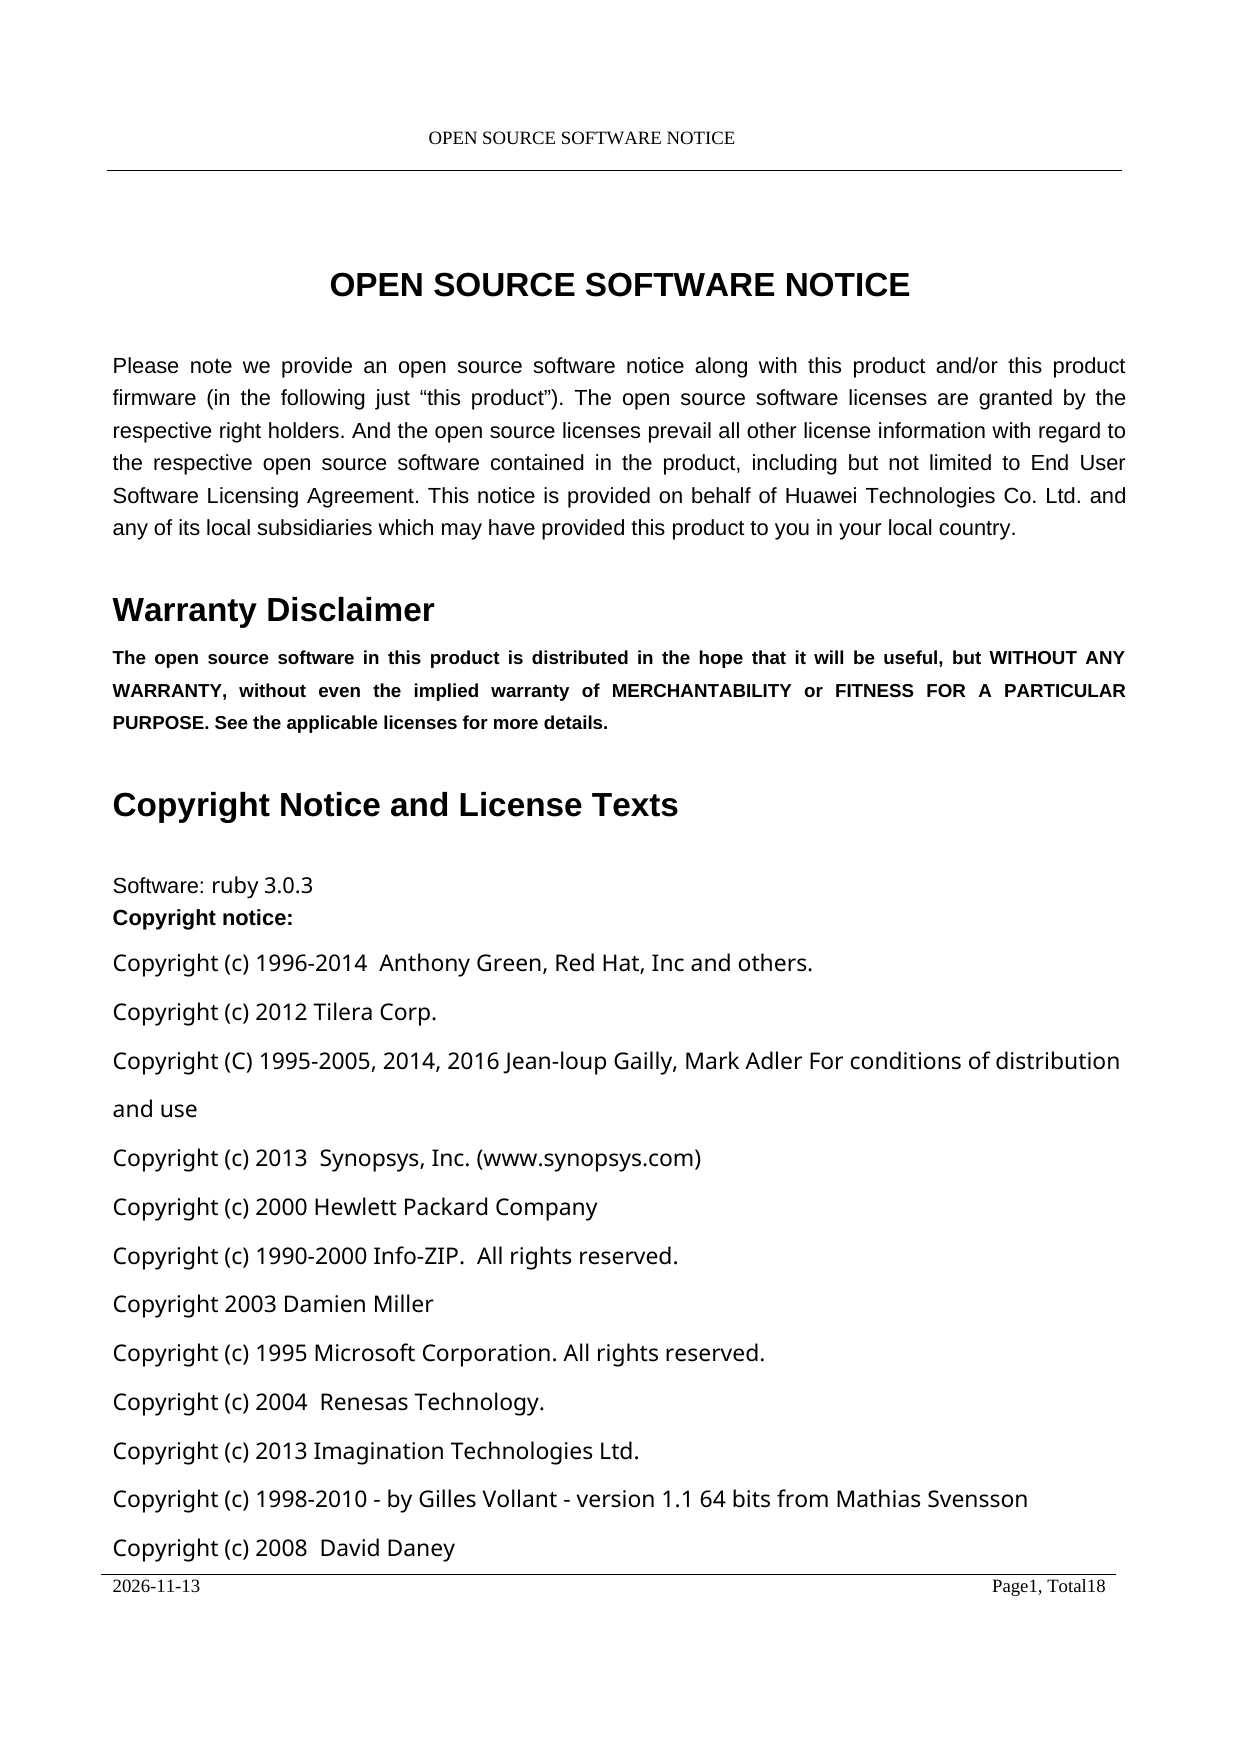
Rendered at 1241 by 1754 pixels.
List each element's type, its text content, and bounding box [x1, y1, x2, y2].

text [112, 947, 1128, 1564]
text The open source software in this product is distributed in the hope that it will be useful, but WITHOUT ANY WARRANTY, without even the implied warranty of MERCHANTABILITY or FITNESS FOR A PARTICULAR PURPOSE. See the applicable licenses for more details. [112, 641, 1128, 739]
text Please note we provide an open source software notice along with this product and/or this product firmware (in the following just “this product”). The open source software licenses are granted by the respective right holders. And the open source licenses prevail all other license information with regard to the respective open source software contained in the product, including but not limited to End User Software Licensing Agreement. This notice is provided on behalf of Huawei Technologies Co. Ltd. and any of its local subsidiaries which may have provided this product to you in your local country. [112, 349, 1128, 544]
text OPEN SOURCE SOFTWARE NOTICE [112, 251, 1128, 316]
text Software: ruby 3.0.3 [112, 869, 1128, 901]
text Copyright Notice and License Texts [112, 771, 1128, 836]
text Copyright notice: [112, 901, 1128, 934]
text Warranty Disclaimer [112, 576, 1128, 641]
